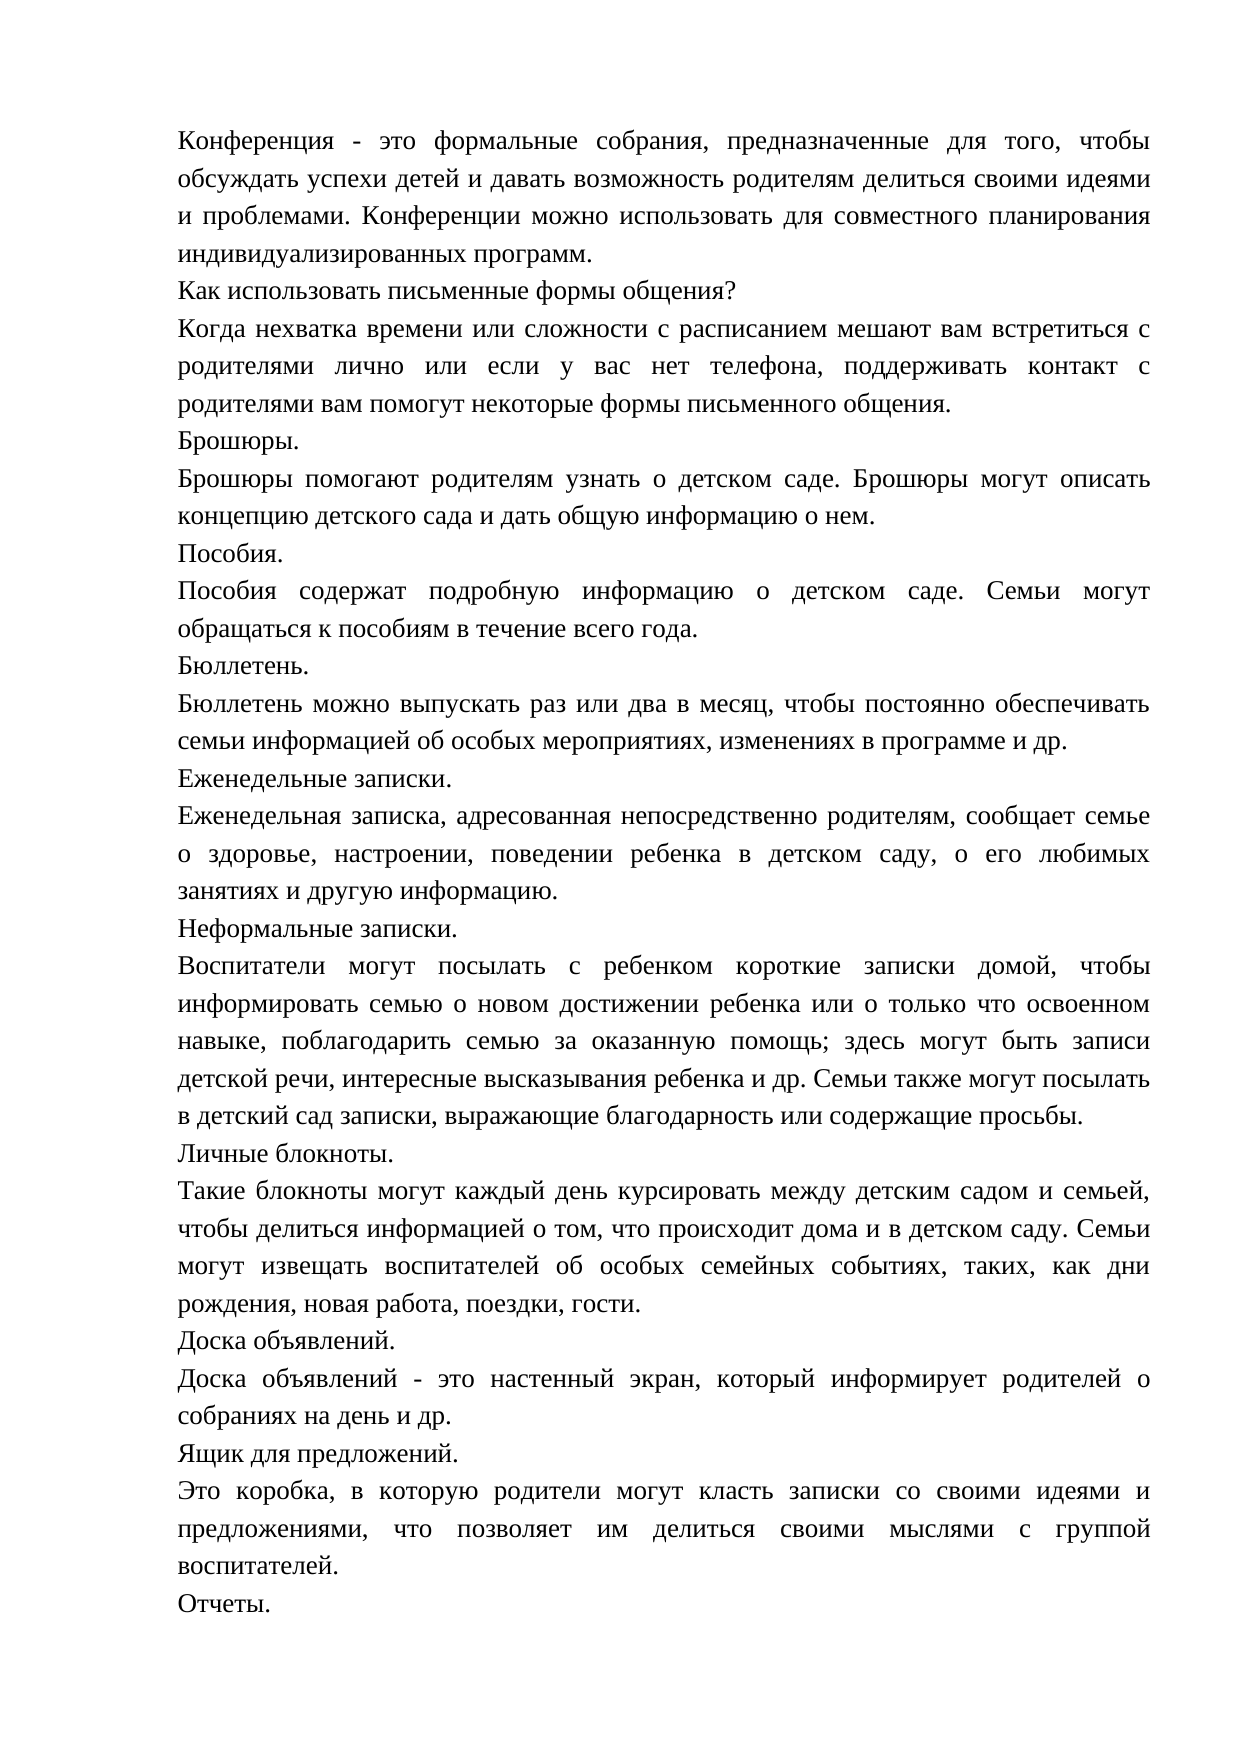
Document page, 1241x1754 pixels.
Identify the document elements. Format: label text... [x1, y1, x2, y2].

text Личные блокноты. [177, 1131, 1152, 1168]
text Доска объявлений - это настенный экран, который информирует родителей о собраниях на день и др. [177, 1356, 1152, 1431]
text Как использовать письменные формы общения? [177, 268, 1152, 306]
text Еженедельная записка, адресованная непосредственно родителям, сообщает семье о здоровье, настроении, поведении ребенка в детском саду, о его любимых занятиях и другую информацию. [177, 793, 1152, 906]
text Конференция - это формальные собрания, предназначенные для того, чтобы обсуждать успехи детей и давать возможность родителям делиться своими идеями и проблемами. Конференции можно использовать для совместного планирования индивидуализированных программ. [177, 118, 1152, 268]
text Когда нехватка времени или сложности с расписанием мешают вам встретиться с родителями лично или если у вас нет телефона, поддерживать контакт с родителями вам помогут некоторые формы письменного общения. [177, 306, 1152, 418]
text Доска объявлений. [177, 1318, 1152, 1356]
text Брошюры. [177, 418, 1152, 456]
text Пособия содержат подробную информацию о детском саде. Семьи могут обращаться к пособиям в течение всего года. [177, 568, 1152, 643]
text Бюллетень можно выпускать раз или два в месяц, чтобы постоянно обеспечивать семьи информацией об особых мероприятиях, изменениях в программе и др. [177, 681, 1152, 756]
text Еженедельные записки. [177, 756, 1152, 793]
text Пособия. [177, 531, 1152, 568]
text Бюллетень. [177, 643, 1152, 681]
text Брошюры помогают родителям узнать о детском саде. Брошюры могут описать концепцию детского сада и дать общую информацию о нем. [177, 456, 1152, 531]
text Неформальные записки. [177, 906, 1152, 943]
text Отчеты. [177, 1581, 1152, 1618]
text Такие блокноты могут каждый день курсировать между детским садом и семьей, чтобы делиться информацией о том, что происходит дома и в детском саду. Семьи могут извещать воспитателей об особых семейных событиях, таких, как дни рождения, новая работа, поездки, гости. [177, 1168, 1152, 1318]
text Это коробка, в которую родители могут класть записки со своими идеями и предложениями, что позволяет им делиться своими мыслями с группой воспитателей. [177, 1468, 1152, 1581]
text Ящик для предложений. [177, 1431, 1152, 1468]
text Воспитатели могут посылать с ребенком короткие записки домой, чтобы информировать семью о новом достижении ребенка или о только что освоенном навыке, поблагодарить семью за оказанную помощь; здесь могут быть записи детской речи, интересные высказывания ребенка и др. Семьи также могут посылать в детский сад записки, выражающие благодарность или содержащие просьбы. [177, 943, 1152, 1131]
